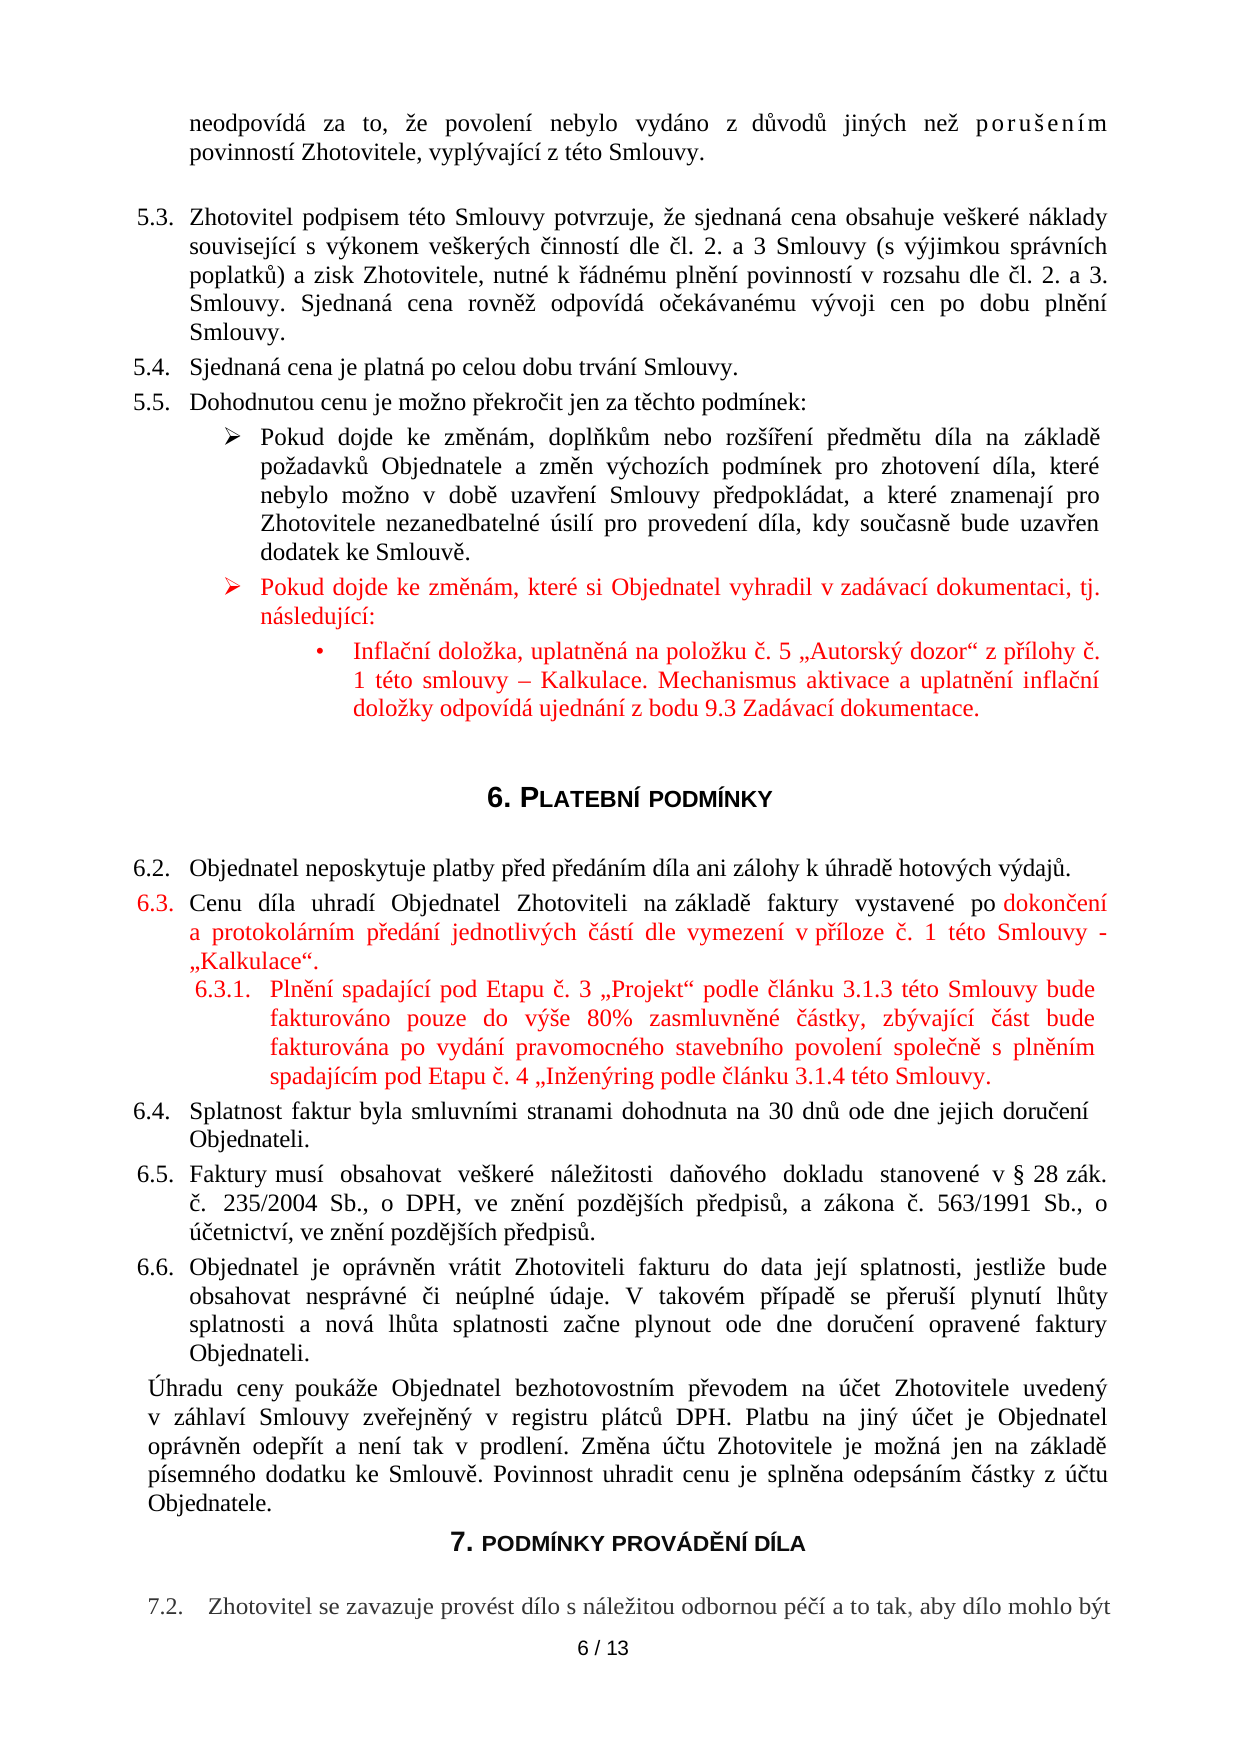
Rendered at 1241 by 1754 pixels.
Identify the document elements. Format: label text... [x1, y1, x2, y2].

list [147, 1592, 1111, 1620]
text Úhradu ceny poukáže Objednatel bezhotovostním převodem na účet Zhotovitele uvedený v záhlaví Smlouvy zveřejněný v registru plátců DPH. Platbu na jiný účet je Objednatel oprávněn odepřít a není tak v prodlení. Změna účtu Zhotovitele je možná jen na základě písemného dodatku ke Smlouvě. Povinnost uhradit cenu je splněna odepsáním částky z účtu Objednatele. [148, 1373, 1108, 1517]
list Objednatel je oprávněn vrátit Zhotoviteli fakturu do data její splatnosti, jestliže bude obsahovat nesprávné či neúplné údaje. V takovém případě se přeruší plynutí lhůty splatnosti a nová lhůta splatnosti začne plynout ode dne doručení opravené faktury Objednateli. [137, 1252, 1108, 1367]
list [137, 108, 1108, 166]
list Dohodnutou cenu je možno překročit jen za těchto podmínek: [133, 387, 1186, 416]
list Objednatel neposkytuje platby před předáním díla ani zálohy k úhradě hotových výdajů. [133, 853, 1186, 882]
list Cenu díla uhradí Objednatel Zhotoviteli na základě faktury vystavené po dokončení a protokolárním předání jednotlivých částí dle vymezení v příloze č. 1 této Smlouvy - „Kalkulace“. [137, 888, 1108, 974]
subtitle Platební podmínky [487, 780, 1186, 814]
list Inflační doložka, uplatněná na položku č. 5 „Autorský dozor“ z přílohy č. 1 této smlouvy – Kalkulace. Mechanismus aktivace a uplatnění inflační doložky odpovídá ujednání z bodu 9.3 Zadávací dokumentace. [315, 636, 1100, 722]
list Zhotovitel podpisem této Smlouvy potvrzuje, že sjednaná cena obsahuje veškeré náklady související s výkonem veškerých činností dle čl. 2. a 3 Smlouvy (s výjimkou správních poplatků) a zisk Zhotovitele, nutné k řádnému plnění povinností v rozsahu dle čl. 2. a 3. Smlouvy. Sjednaná cena rovněž odpovídá očekávanému vývoji cen po dobu plnění Smlouvy. [137, 202, 1108, 346]
list Pokud dojde ke změnám, doplňkům nebo rozšíření předmětu díla na základě požadavků Objednatele a změn výchozích podmínek pro zhotovení díla, které nebylo možno v době uzavření Smlouvy předpokládat, a které znamenají pro Zhotovitele nezanedbatelné úsilí pro provedení díla, kdy současně bude uzavřen dodatek ke Smlouvě. [223, 422, 1100, 566]
list Pokud dojde ke změnám, které si Objednatel vyhradil v zadávací dokumentaci, tj. následující: [223, 572, 1100, 630]
list Faktury musí obsahovat veškeré náležitosti daňového dokladu stanovené v § 28 zák. č. 235/2004 Sb., o DPH, ve znění pozdějších předpisů, a zákona č. 563/1991 Sb., o účetnictví, ve znění pozdějších předpisů. [137, 1159, 1108, 1246]
text Objednateli. [114, 1124, 1186, 1153]
list PODMÍNKY PROVÁDĚNÍ DÍLA [450, 1524, 1186, 1557]
list Sjednaná cena je platná po celou dobu trvání Smlouvy. [133, 352, 1186, 381]
list Splatnost faktur byla smluvními stranami dohodnuta na 30 dnů ode dne jejich doručení [133, 1096, 1186, 1124]
list Plnění spadající pod Etapu č. 3 „Projekt“ podle článku 3.1.3 této Smlouvy bude fakturováno pouze do výše 80% zasmluvněné částky, zbývající část bude fakturována po vydání pravomocného stavebního povolení společně s plněním spadajícím pod Etapu č. 4 „Inženýring podle článku 3.1.4 této Smlouvy. [194, 974, 1096, 1089]
